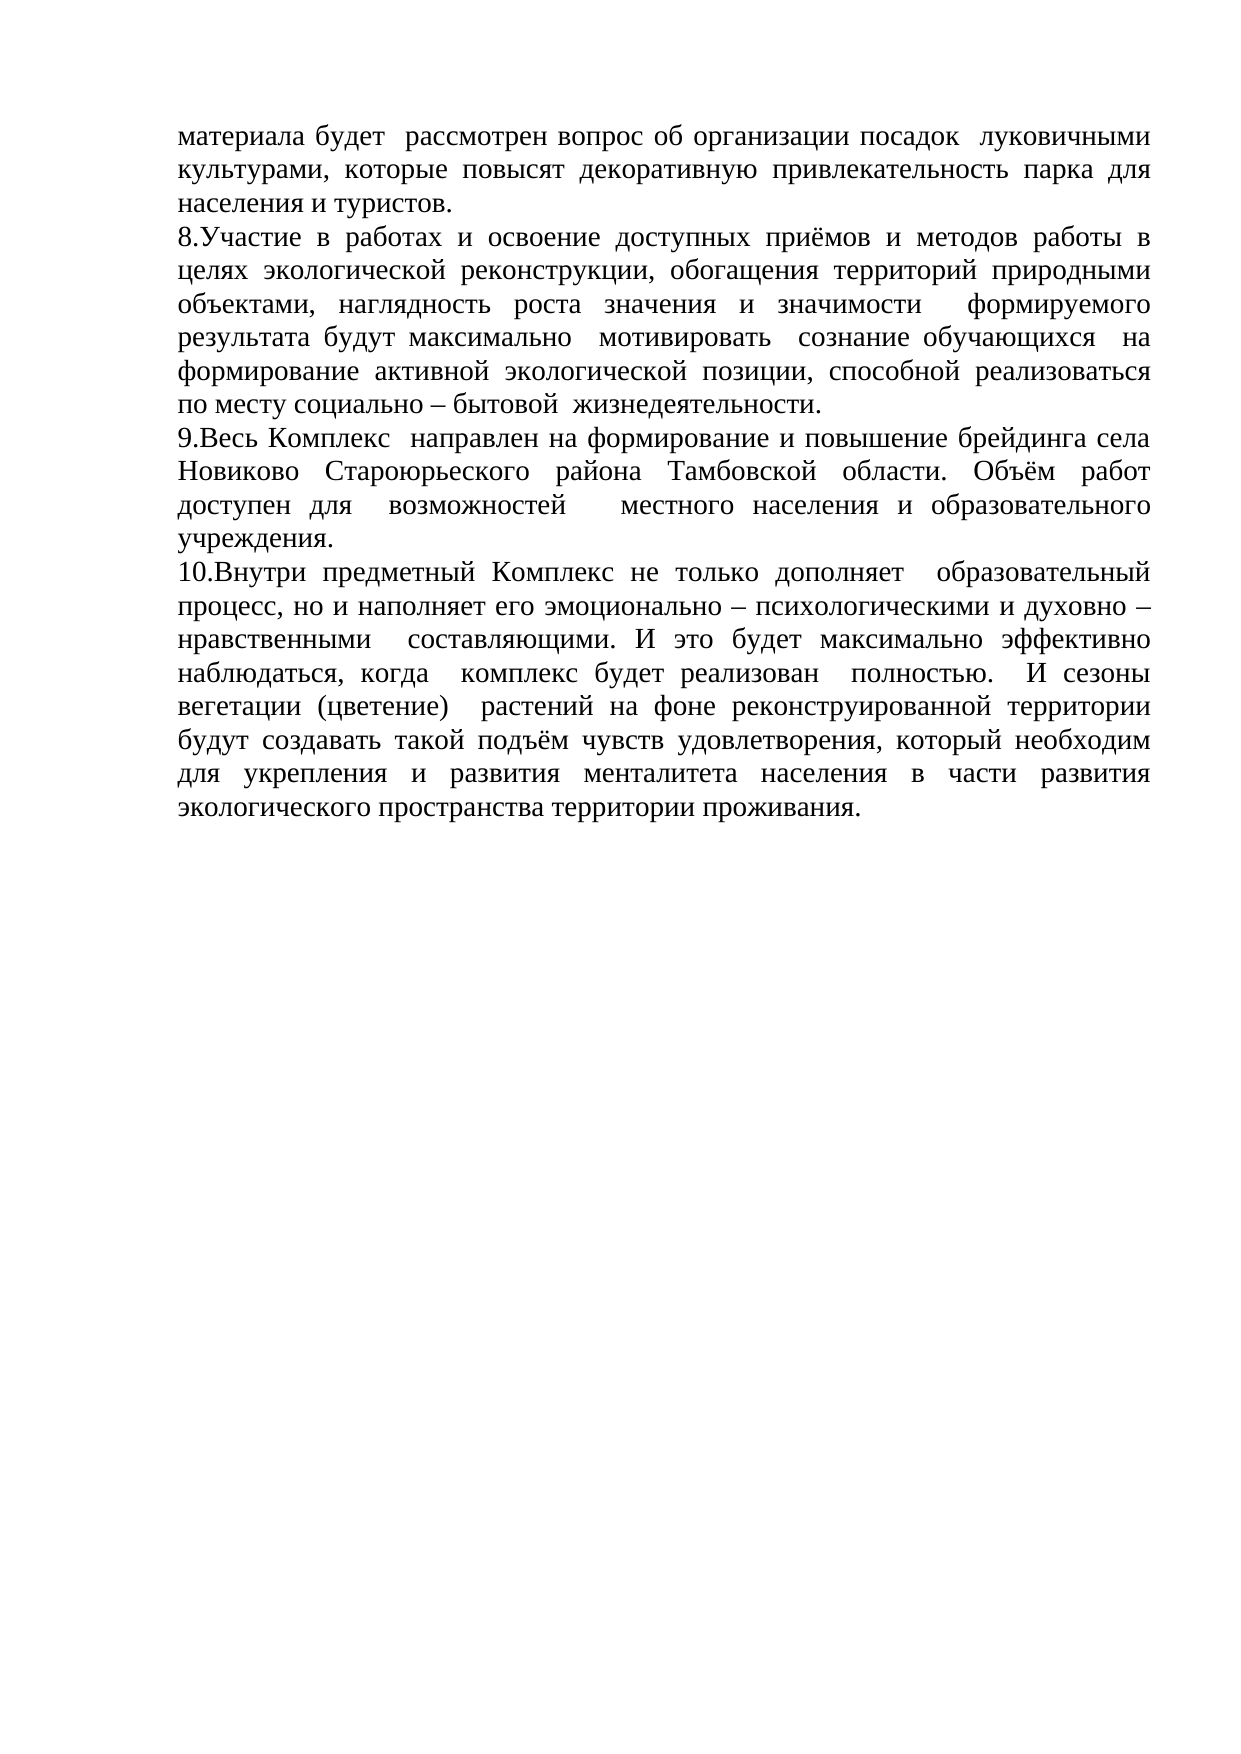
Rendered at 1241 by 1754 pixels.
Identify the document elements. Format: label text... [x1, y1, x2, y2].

text 9.Весь Комплекс направлен на формирование и повышение брейдинга села Новиково Староюрьеского района Тамбовской области. Объём работ доступен для возможностей местного населения и образовательного учреждения. [177, 420, 1152, 554]
text 10.Внутри предметный Комплекс не только дополняет образовательный процесс, но и наполняет его эмоционально – психологическими и духовно – нравственными составляющими. И это будет максимально эффективно наблюдаться, когда комплекс будет реализован полностью. И сезоны вегетации (цветение) растений на фоне реконструированной территории будут создавать такой подъём чувств удовлетворения, который необходим для укрепления и развития менталитета населения в части развития экологического пространства территории проживания. [177, 554, 1152, 822]
text 8.Участие в работах и освоение доступных приёмов и методов работы в целях экологической реконструкции, обогащения территорий природными объектами, наглядность роста значения и значимости формируемого результата будут максимально мотивировать сознание обучающихся на формирование активной экологической позиции, способной реализоваться по месту социально – бытовой жизнедеятельности. [177, 219, 1152, 420]
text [177, 118, 1152, 219]
